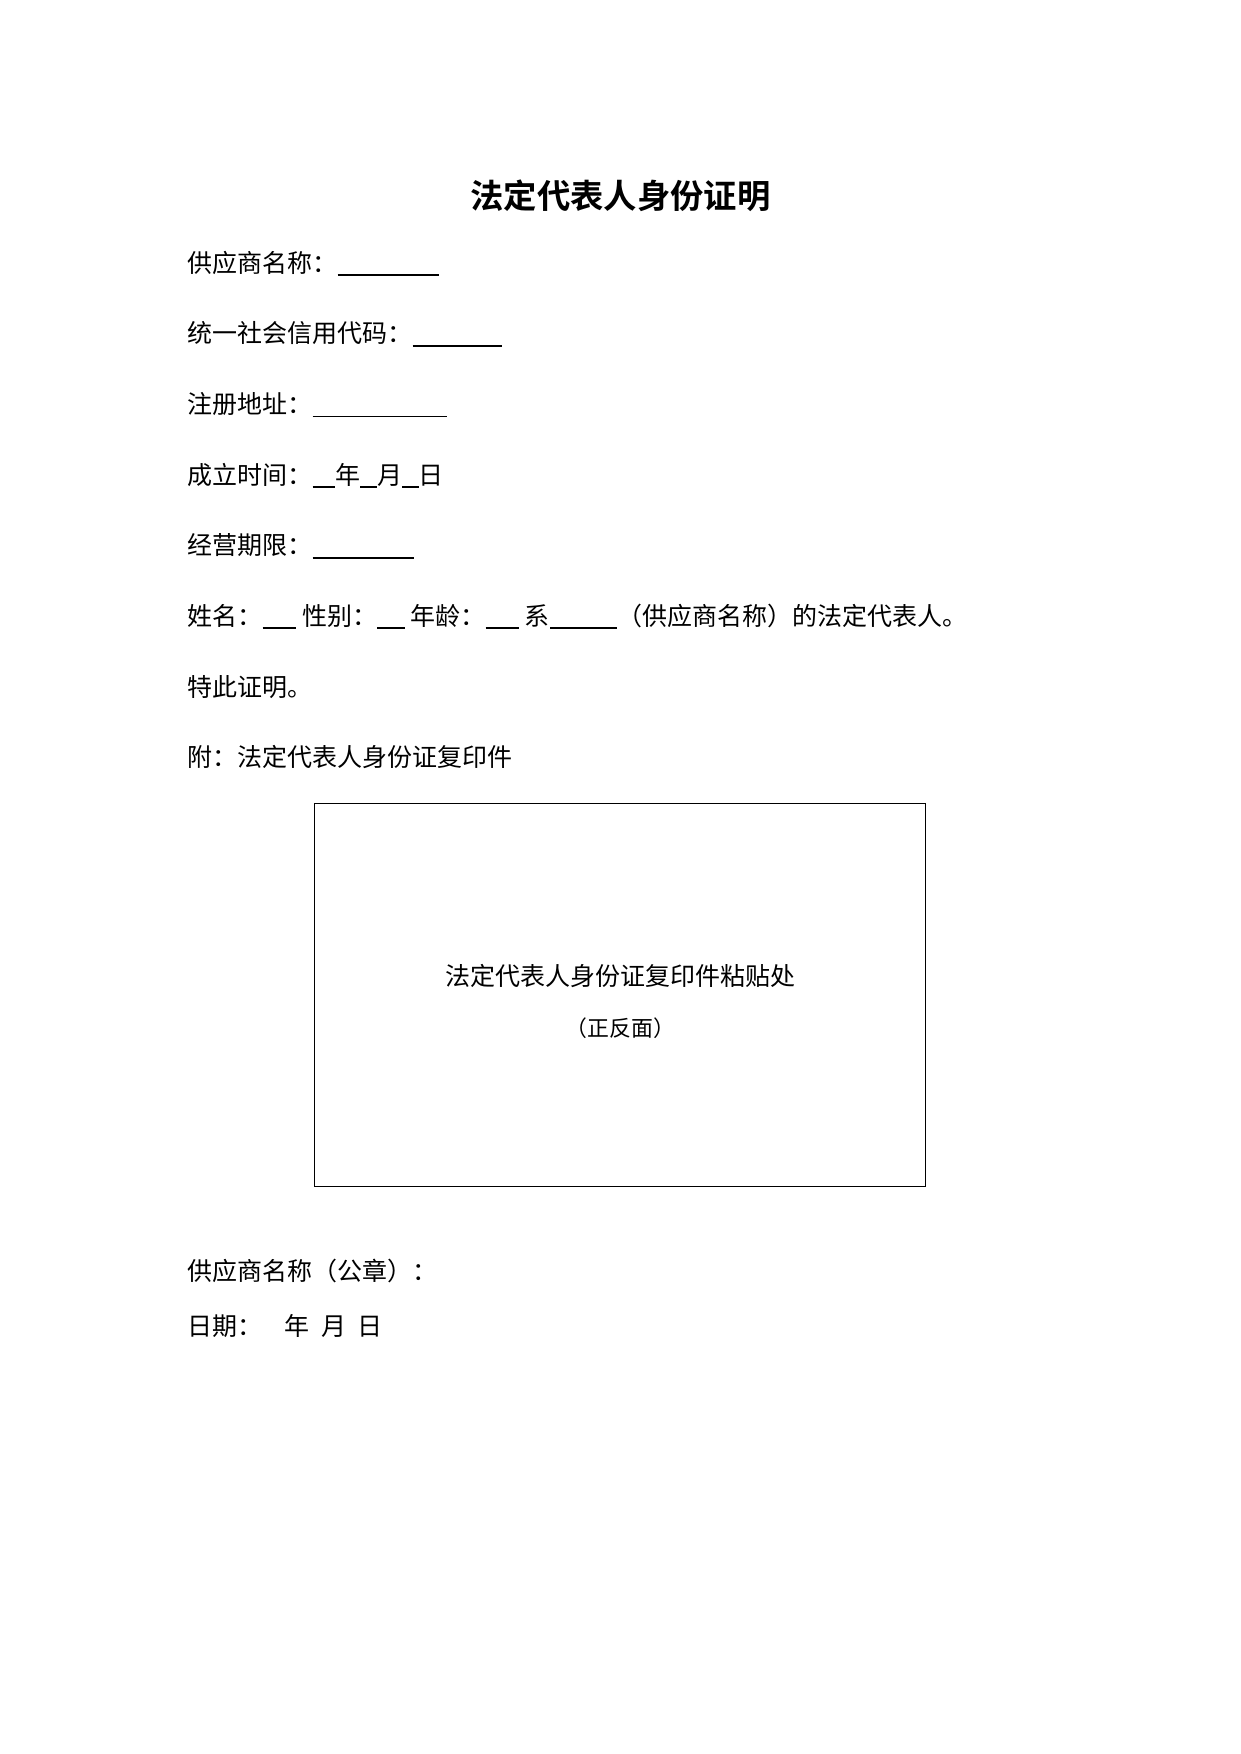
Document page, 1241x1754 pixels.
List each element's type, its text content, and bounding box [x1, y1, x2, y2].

table_header 法定代表人身份证复印件粘贴处 （正反面） [315, 804, 925, 1186]
text 供应商名称： [187, 243, 1053, 279]
text 经营期限： [187, 526, 1053, 562]
text 附：法定代表人身份证复印件 [187, 738, 1053, 774]
text 姓名： 性别： 年龄： 系 （供应商名称）的法定代表人。 [187, 596, 1053, 633]
text 注册地址： [187, 384, 1053, 421]
text 特此证明。 [187, 667, 1053, 703]
text 供应商名称（公章）： [187, 1252, 1009, 1288]
text 统一社会信用代码： [187, 314, 1053, 350]
text 法定代表人身份证明 [187, 162, 1053, 227]
text 成立时间： 年 月 日 [187, 455, 1053, 491]
text 日期： 年 月 日 [187, 1306, 1009, 1342]
